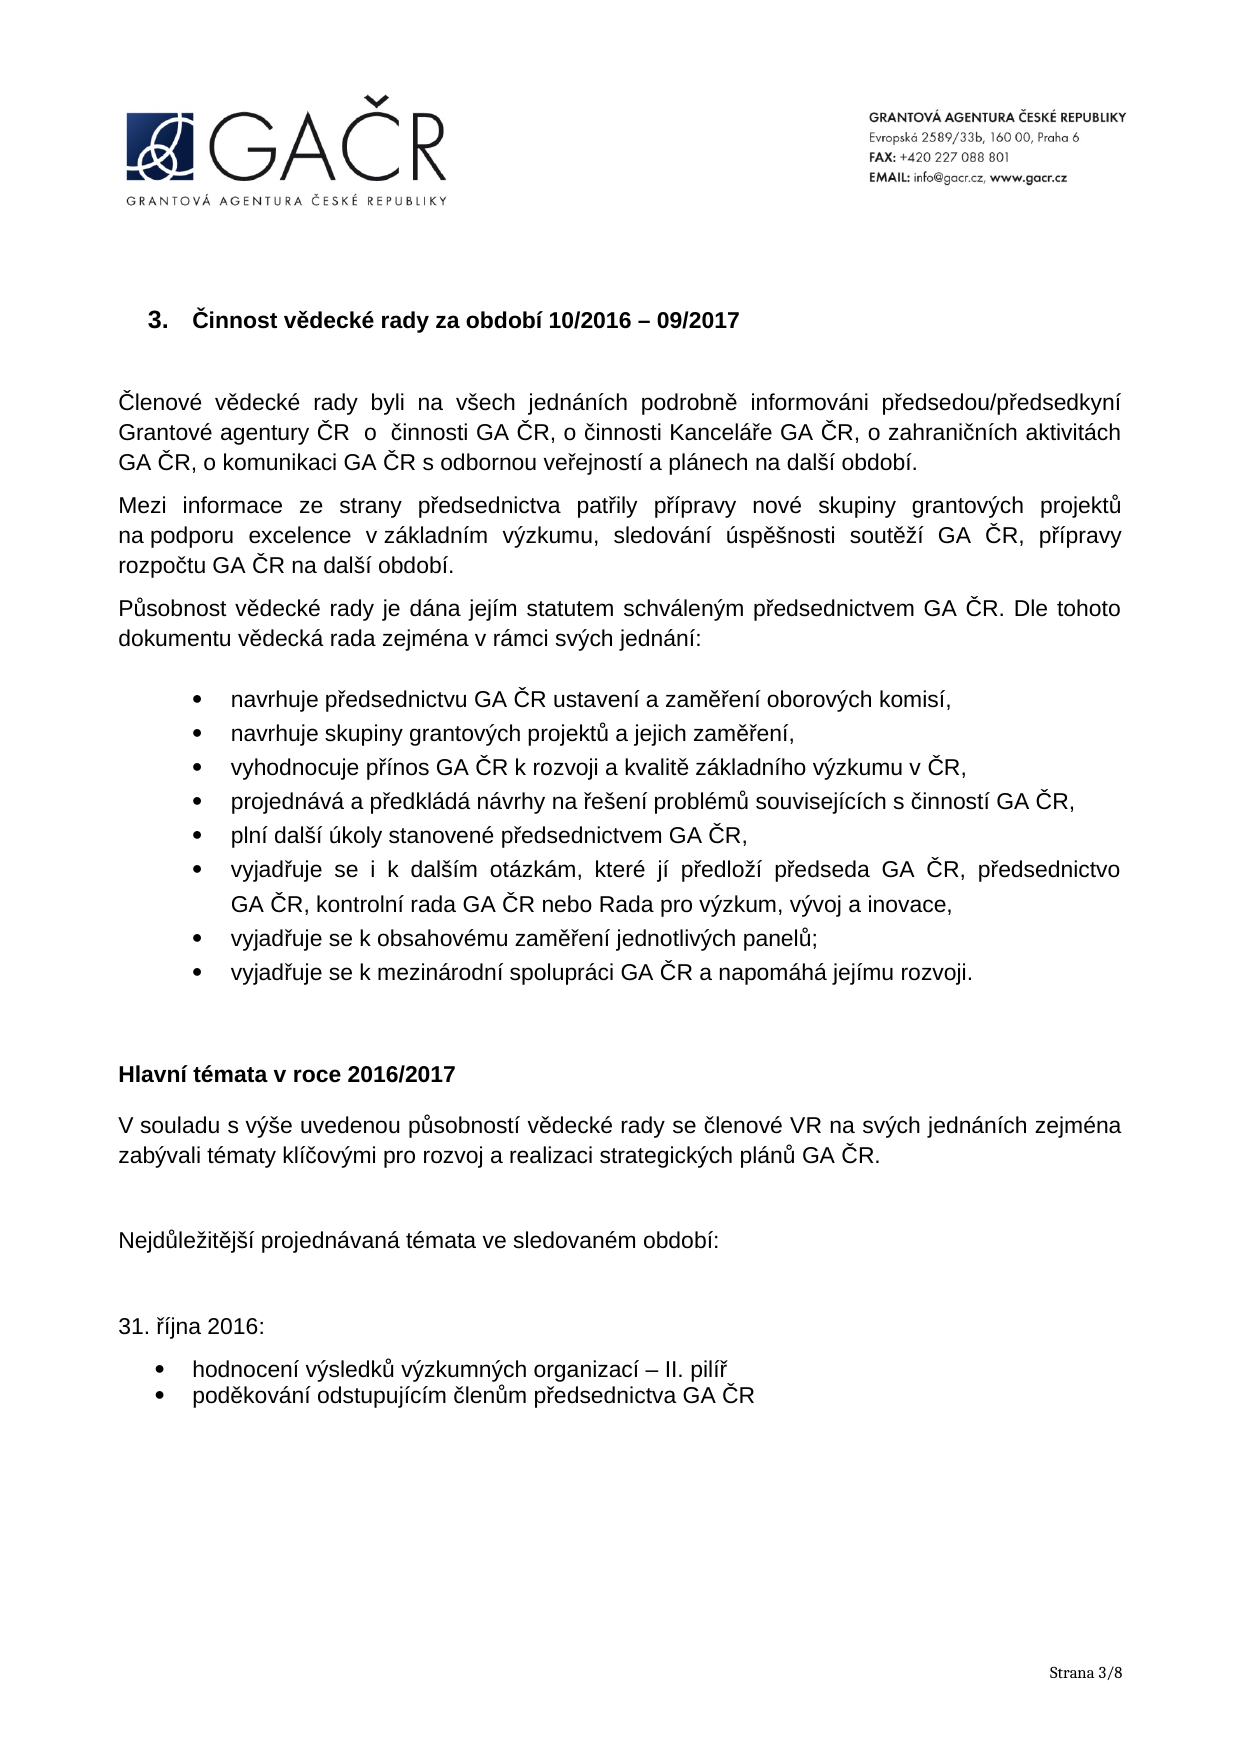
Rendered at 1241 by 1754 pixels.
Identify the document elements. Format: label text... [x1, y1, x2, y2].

list navrhuje skupiny grantových projektů a jejich zaměření, [193, 720, 1122, 746]
list plní další úkoly stanovené předsednictvem GA ČR, [193, 822, 1122, 848]
list projednává a předkládá návrhy na řešení problémů souvisejících s činností GA ČR, [193, 788, 1122, 814]
text Hlavní témata v roce 2016/2017 [118, 1061, 1122, 1087]
text V souladu s výše uvedenou působností vědecké rady se členové VR na svých jednáních zejména zabývali tématy klíčovými pro rozvoj a realizaci strategických plánů GA ČR. [118, 1112, 1122, 1168]
picture [126, 94, 1129, 233]
text Mezi informace ze strany předsednictva patřily přípravy nové skupiny grantových projektů na podporu excelence v základním výzkumu, sledování úspěšnosti soutěží GA ČR, přípravy rozpočtu GA ČR na další období. [118, 492, 1122, 578]
list hodnocení výsledků výzkumných organizací – II. pilíř [156, 1356, 1122, 1382]
text Členové vědecké rady byli na všech jednáních podrobně informováni předsedou/předsedkyní Grantové agentury ČR o činnosti GA ČR, o činnosti Kanceláře GA ČR, o zahraničních aktivitách GA ČR, o komunikaci GA ČR s odbornou veřejností a plánech na další období. [118, 389, 1122, 475]
text Působnost vědecké rady je dána jejím statutem schváleným předsednictvem GA ČR. Dle tohoto dokumentu vědecká rada zejména v rámci svých jednání: [118, 595, 1122, 651]
subtitle Činnost vědecké rady za období 10/2016 – 09/2017 [118, 305, 1122, 333]
list navrhuje předsednictvu GA ČR ustavení a zaměření oborových komisí, [193, 686, 1122, 712]
list vyjadřuje se k obsahovému zaměření jednotlivých panelů; [193, 925, 1122, 951]
list vyhodnocuje přínos GA ČR k rozvoji a kvalitě základního výzkumu v ČR, [193, 754, 1122, 780]
text 31. října 2016: [118, 1313, 1122, 1339]
list poděkování odstupujícím členům předsednictva GA ČR [156, 1382, 1122, 1408]
list vyjadřuje se i k dalším otázkám, které jí předloží předseda GA ČR, předsednictvo GA ČR, kontrolní rada GA ČR nebo Rada pro výzkum, vývoj a inovace, [193, 856, 1122, 917]
text Nejdůležitější projednávaná témata ve sledovaném období: [118, 1227, 1122, 1254]
list vyjadřuje se k mezinárodní spolupráci GA ČR a napomáhá jejímu rozvoji. [193, 959, 1122, 985]
